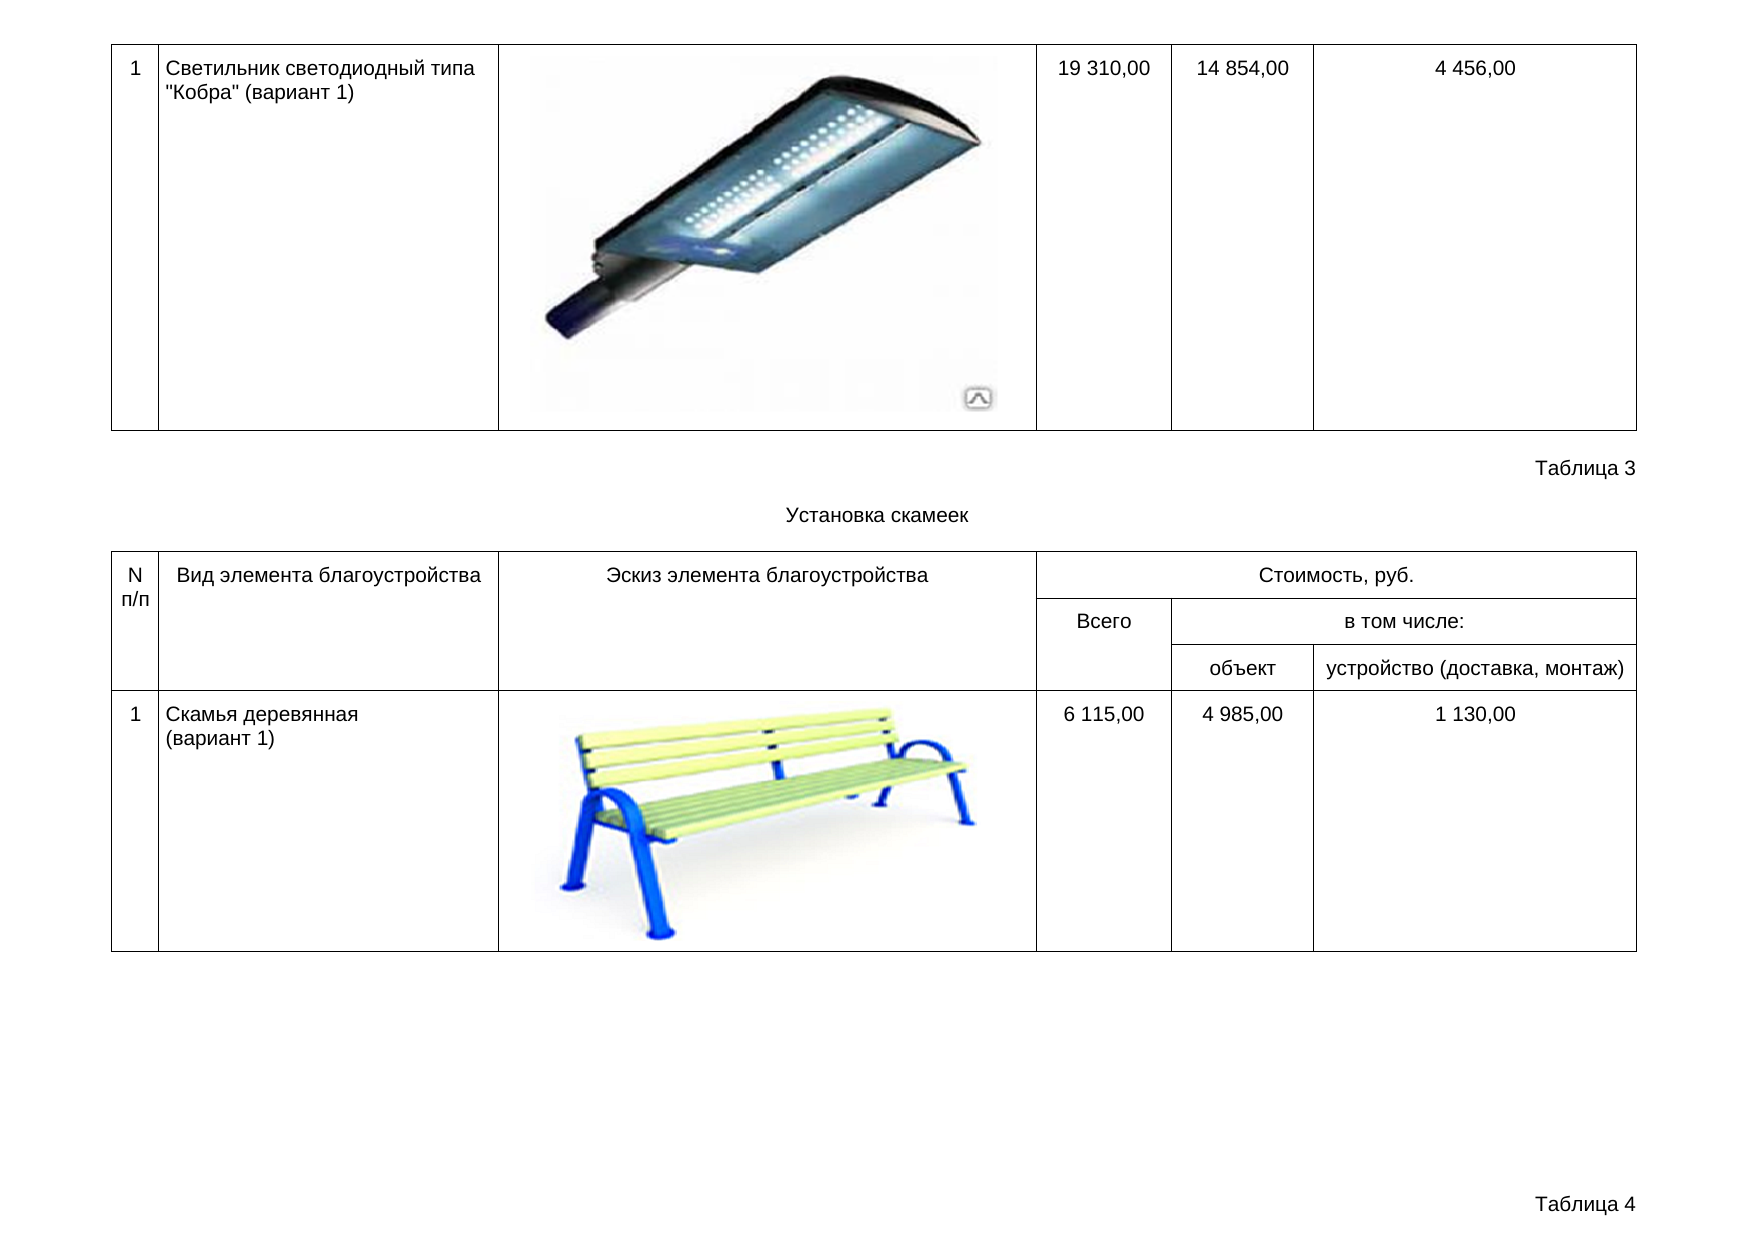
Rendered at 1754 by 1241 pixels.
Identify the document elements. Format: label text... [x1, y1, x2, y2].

table_header N п/п [112, 552, 158, 690]
text Установка скамеек [118, 503, 1636, 527]
table_cell 19 310,00 [1037, 45, 1171, 430]
table_header Эскиз элемента благоустройства [499, 552, 1036, 690]
table_cell Всего [1037, 599, 1171, 690]
table_cell объект [1172, 645, 1313, 690]
table_cell в том числе: [1172, 599, 1636, 644]
table_cell Светильник светодиодный типа "Кобра" (вариант 1) [159, 45, 498, 430]
text Таблица 4 [118, 1191, 1636, 1215]
table_cell 1 [112, 45, 158, 430]
table_header Вид элемента благоустройства [159, 552, 498, 690]
table_cell 14 854,00 [1172, 45, 1313, 430]
table_cell устройство (доставка, монтаж) [1314, 645, 1636, 690]
table_cell 4 456,00 [1314, 45, 1636, 430]
table_cell 4 985,00 [1172, 691, 1313, 951]
table_cell Скамья деревянная (вариант 1) [159, 691, 498, 951]
table_cell [499, 691, 1036, 951]
text Таблица 3 [118, 455, 1636, 479]
table_cell 6 115,00 [1037, 691, 1171, 951]
table_cell [499, 45, 1036, 430]
table_cell 1 [112, 691, 158, 951]
picture [530, 701, 1004, 941]
picture [518, 56, 1016, 420]
table_header Стоимость, руб. [1037, 552, 1636, 597]
table_cell 1 130,00 [1314, 691, 1636, 951]
